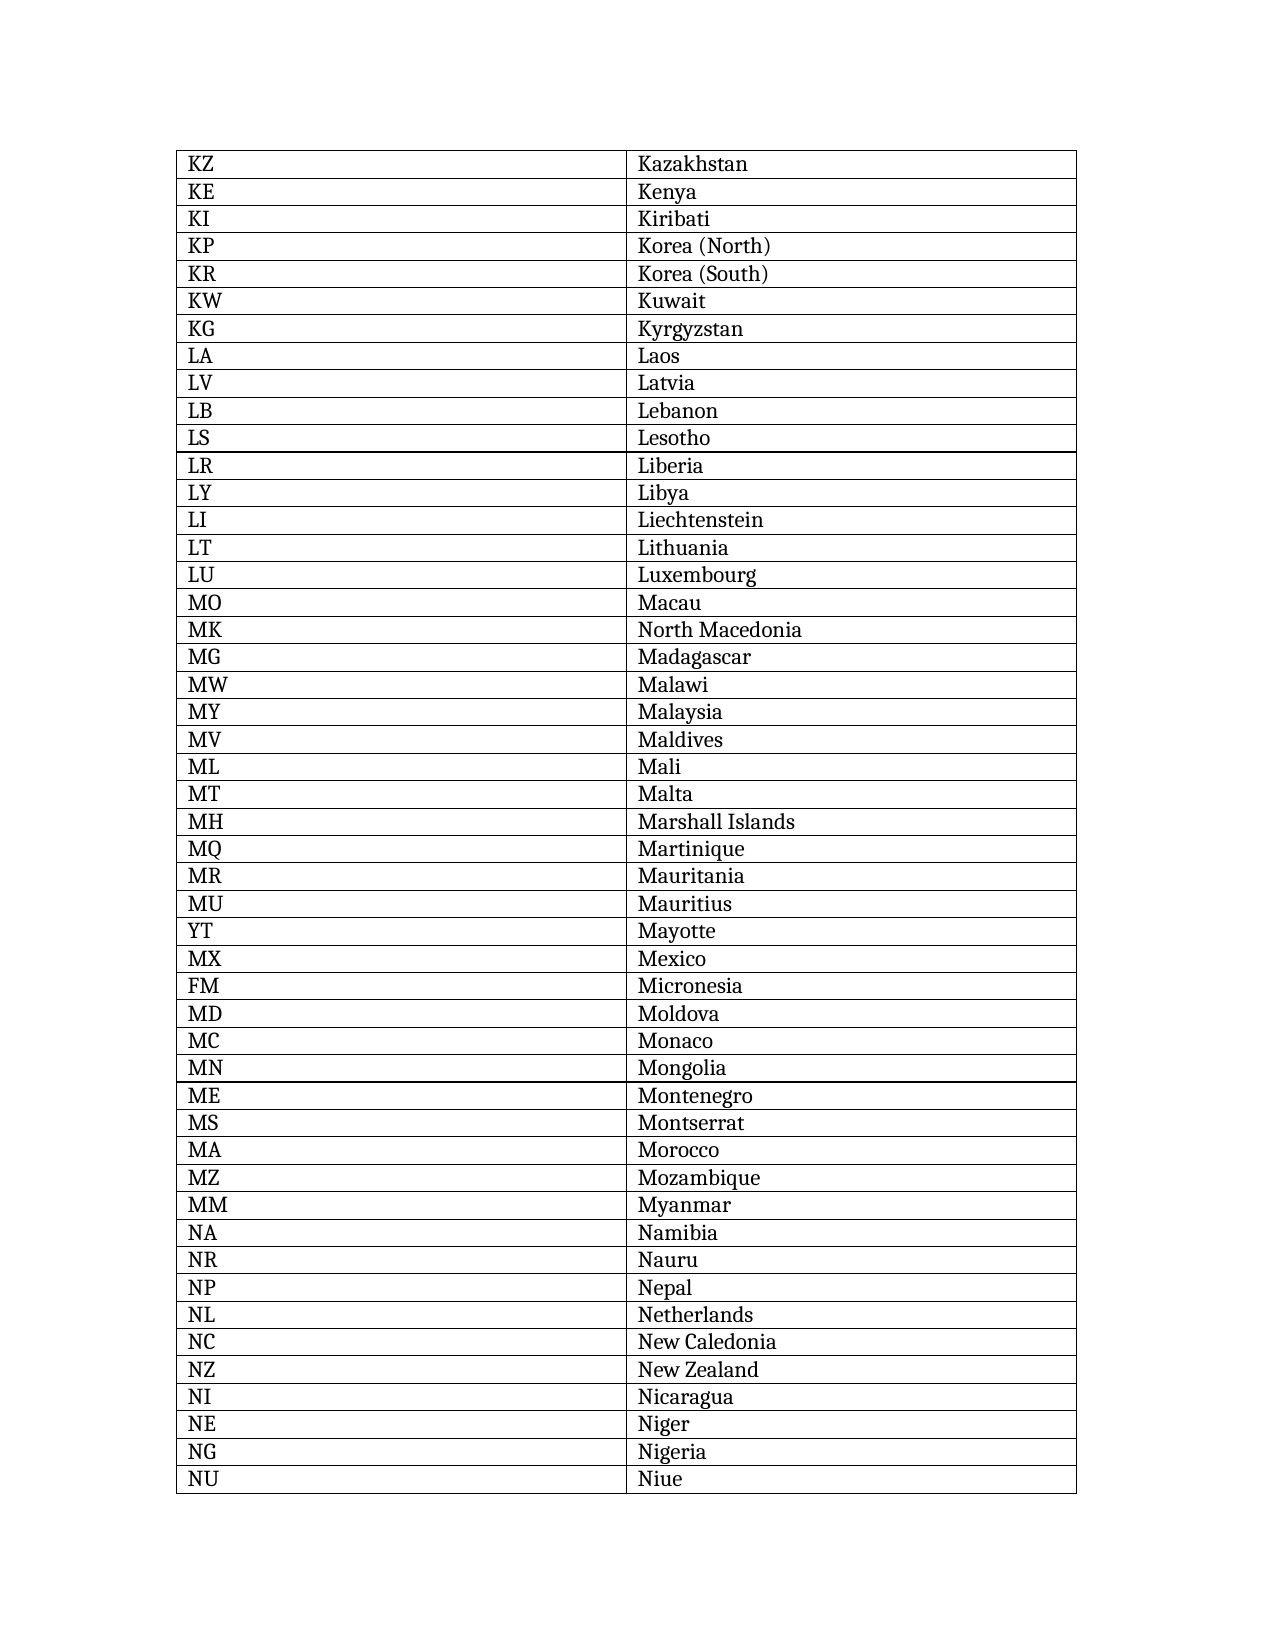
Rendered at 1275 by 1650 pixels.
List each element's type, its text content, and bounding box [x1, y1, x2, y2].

table_cell LV [177, 370, 626, 397]
table_cell LU [177, 562, 626, 588]
table_cell MU [177, 891, 626, 917]
table_cell Libya [627, 480, 1076, 506]
table_cell MC [177, 1028, 626, 1054]
table_cell Liberia [627, 453, 1076, 479]
table_cell MX [177, 946, 626, 972]
table_cell NZ [177, 1356, 626, 1383]
table_cell NP [177, 1274, 626, 1301]
table_cell Luxembourg [627, 562, 1076, 588]
table_cell Laos [627, 343, 1076, 369]
table_cell Macau [627, 589, 1076, 616]
table_cell LR [177, 453, 626, 479]
table_cell LA [177, 343, 626, 369]
table_cell MW [177, 672, 626, 698]
table_cell LI [177, 507, 626, 533]
table_cell LY [177, 480, 626, 506]
table_cell LS [177, 425, 626, 451]
table_cell MS [177, 1110, 626, 1136]
table_cell Malawi [627, 672, 1076, 698]
table_cell Monaco [627, 1028, 1076, 1054]
table_cell FM [177, 973, 626, 999]
table_cell Maldives [627, 726, 1076, 753]
table_cell NG [177, 1439, 626, 1465]
table_cell Namibia [627, 1220, 1076, 1246]
table_cell Malaysia [627, 699, 1076, 725]
table_cell Korea (South) [627, 261, 1076, 287]
table_cell NC [177, 1329, 626, 1355]
table_cell MY [177, 699, 626, 725]
table_cell Nicaragua [627, 1384, 1076, 1410]
table_cell KZ [177, 151, 626, 177]
table_cell KE [177, 179, 626, 205]
table_cell Lebanon [627, 398, 1076, 424]
table_cell MT [177, 781, 626, 807]
table_cell MQ [177, 836, 626, 862]
table_cell New Zealand [627, 1356, 1076, 1383]
table_cell Mauritius [627, 891, 1076, 917]
table_cell Netherlands [627, 1302, 1076, 1328]
table_cell Kenya [627, 179, 1076, 205]
table_cell Madagascar [627, 644, 1076, 671]
table_cell KG [177, 315, 626, 342]
table_cell Marshall Islands [627, 809, 1076, 835]
table_cell Kiribati [627, 206, 1076, 232]
table_cell Mongolia [627, 1055, 1076, 1081]
table_cell Moldova [627, 1000, 1076, 1027]
table_cell ML [177, 754, 626, 780]
table_cell Mayotte [627, 918, 1076, 944]
table_cell Niger [627, 1411, 1076, 1438]
table_cell Nepal [627, 1274, 1076, 1301]
table_cell Morocco [627, 1137, 1076, 1164]
table_cell LT [177, 535, 626, 561]
table_cell North Macedonia [627, 617, 1076, 643]
table_cell Niue [627, 1466, 1076, 1492]
table_cell NI [177, 1384, 626, 1410]
table_cell Martinique [627, 836, 1076, 862]
table_cell Latvia [627, 370, 1076, 397]
table_cell LB [177, 398, 626, 424]
table_cell MO [177, 589, 626, 616]
table_cell Mauritania [627, 863, 1076, 890]
table_cell KR [177, 261, 626, 287]
table_cell MD [177, 1000, 626, 1027]
table_cell MN [177, 1055, 626, 1081]
table_cell Montenegro [627, 1083, 1076, 1109]
table_cell MH [177, 809, 626, 835]
table_cell Nauru [627, 1247, 1076, 1273]
table_cell Mozambique [627, 1165, 1076, 1191]
table_cell MR [177, 863, 626, 890]
table_cell Myanmar [627, 1192, 1076, 1218]
table_cell KP [177, 233, 626, 259]
table_cell MG [177, 644, 626, 671]
table_cell Montserrat [627, 1110, 1076, 1136]
table_cell MM [177, 1192, 626, 1218]
table_cell Lithuania [627, 535, 1076, 561]
table_cell KI [177, 206, 626, 232]
table_cell Lesotho [627, 425, 1076, 451]
table_cell New Caledonia [627, 1329, 1076, 1355]
table_cell Nigeria [627, 1439, 1076, 1465]
table_cell Kuwait [627, 288, 1076, 314]
table_cell ME [177, 1083, 626, 1109]
table_cell Kazakhstan [627, 151, 1076, 177]
table_cell Korea (North) [627, 233, 1076, 259]
table_cell KW [177, 288, 626, 314]
table_cell Mexico [627, 946, 1076, 972]
table_cell NE [177, 1411, 626, 1438]
table_cell MV [177, 726, 626, 753]
table_cell MZ [177, 1165, 626, 1191]
table_cell Mali [627, 754, 1076, 780]
table_cell Malta [627, 781, 1076, 807]
table_cell Micronesia [627, 973, 1076, 999]
table_cell YT [177, 918, 626, 944]
table_cell NR [177, 1247, 626, 1273]
table_cell NL [177, 1302, 626, 1328]
table_cell NU [177, 1466, 626, 1492]
table_cell MA [177, 1137, 626, 1164]
table_cell Liechtenstein [627, 507, 1076, 533]
table_cell MK [177, 617, 626, 643]
table_cell NA [177, 1220, 626, 1246]
table_cell Kyrgyzstan [627, 315, 1076, 342]
